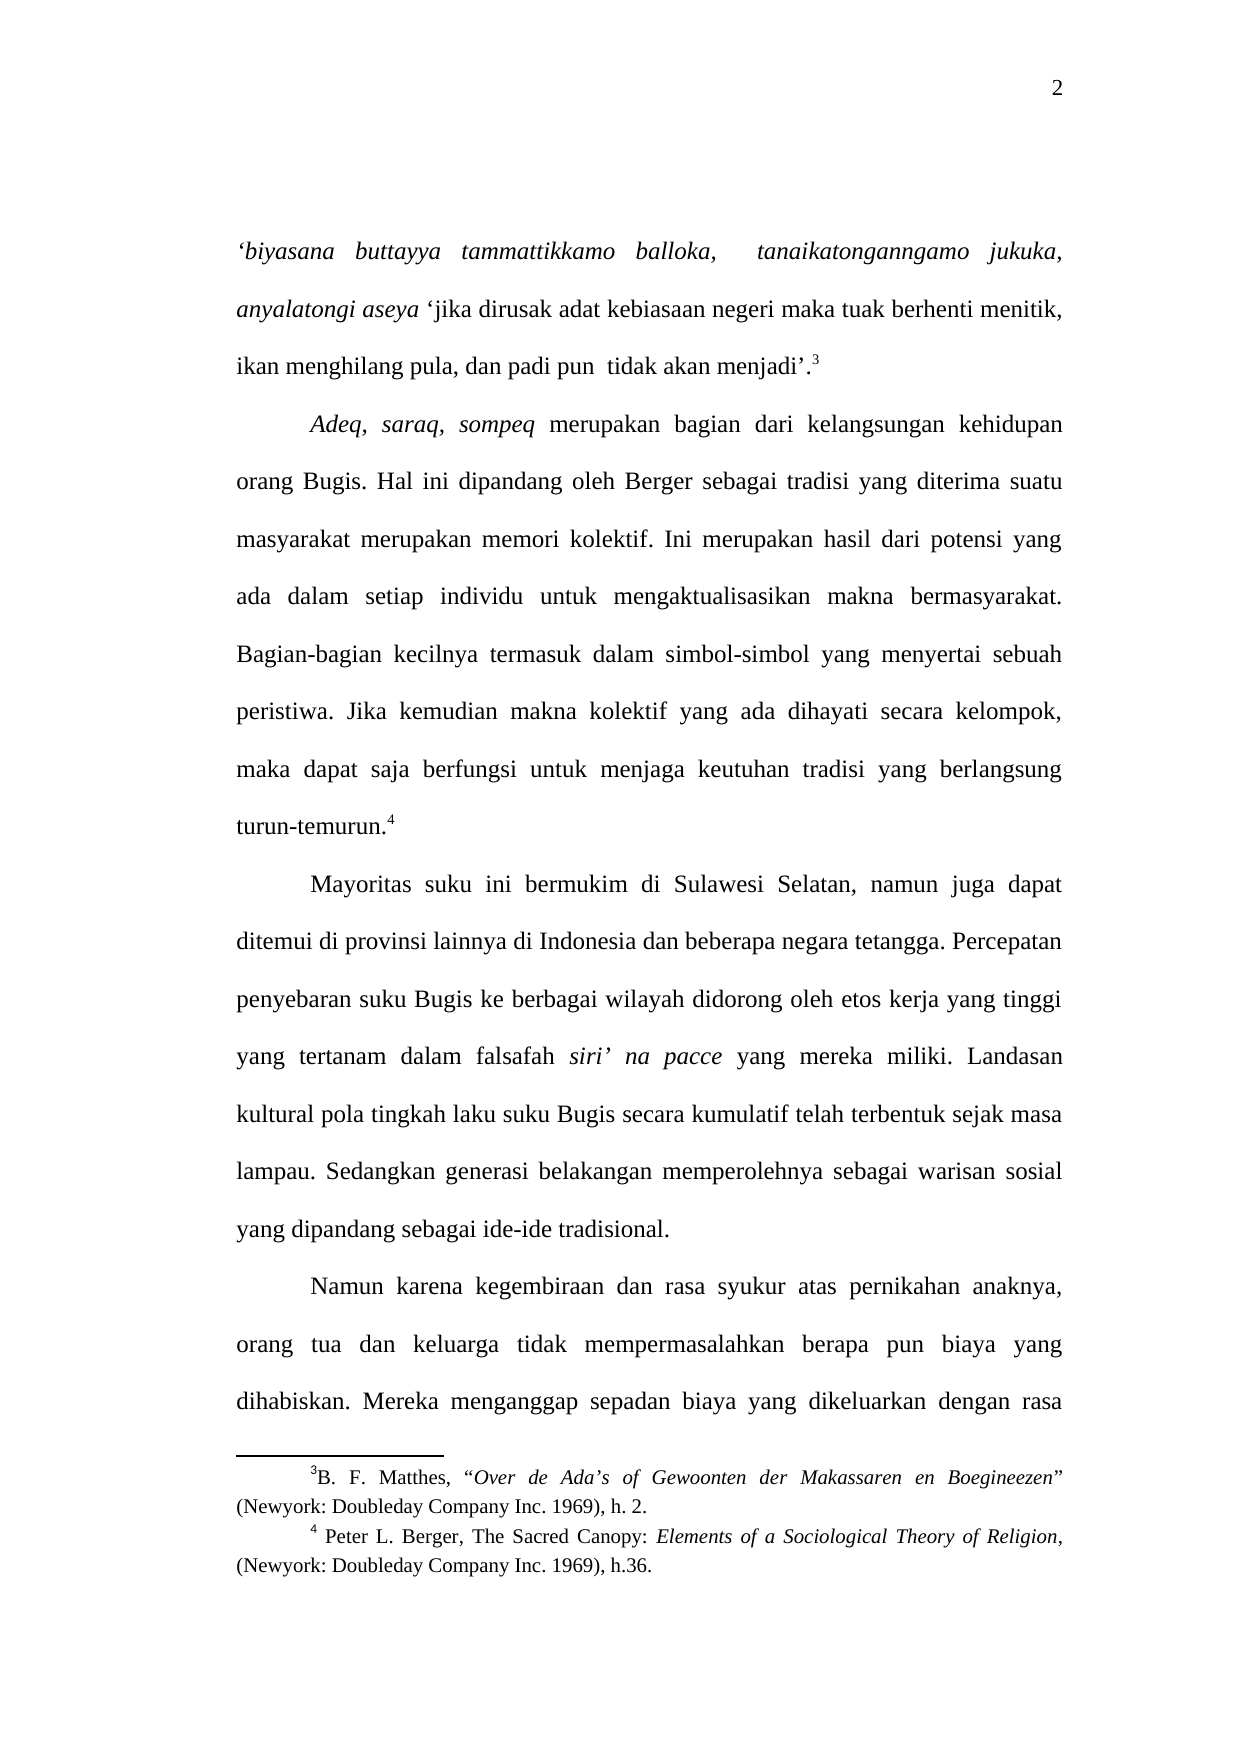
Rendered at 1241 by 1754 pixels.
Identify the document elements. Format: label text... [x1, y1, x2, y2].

text Adeq, saraq, sompeq merupakan bagian dari kelangsungan kehidupan orang Bugis. Hal ini dipandang oleh Berger sebagai tradisi yang diterima suatu masyarakat merupakan memori kolektif. Ini merupakan hasil dari potensi yang ada dalam setiap individu untuk mengaktualisasikan makna bermasyarakat. Bagian-bagian kecilnya termasuk dalam simbol-simbol yang menyertai sebuah peristiwa. Jika kemudian makna kolektif yang ada dihayati secara kelompok, maka dapat saja berfungsi untuk menjaga keutuhan tradisi yang berlangsung turun-temurun. [236, 409, 1063, 840]
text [236, 1271, 1063, 1415]
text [236, 236, 1063, 380]
text Mayoritas suku ini bermukim di Sulawesi Selatan, namun juga dapat ditemui di provinsi lainnya di Indonesia dan beberapa negara tetangga. Percepatan penyebaran suku Bugis ke berbagai wilayah didorong oleh etos kerja yang tinggi yang tertanam dalam falsafah siri’ na pacce yang mereka miliki. Landasan kultural pola tingkah laku suku Bugis secara kumulatif telah terbentuk sejak masa lampau. Sedangkan generasi belakangan memperolehnya sebagai warisan sosial yang dipandang sebagai ide-ide tradisional. [236, 869, 1063, 1242]
